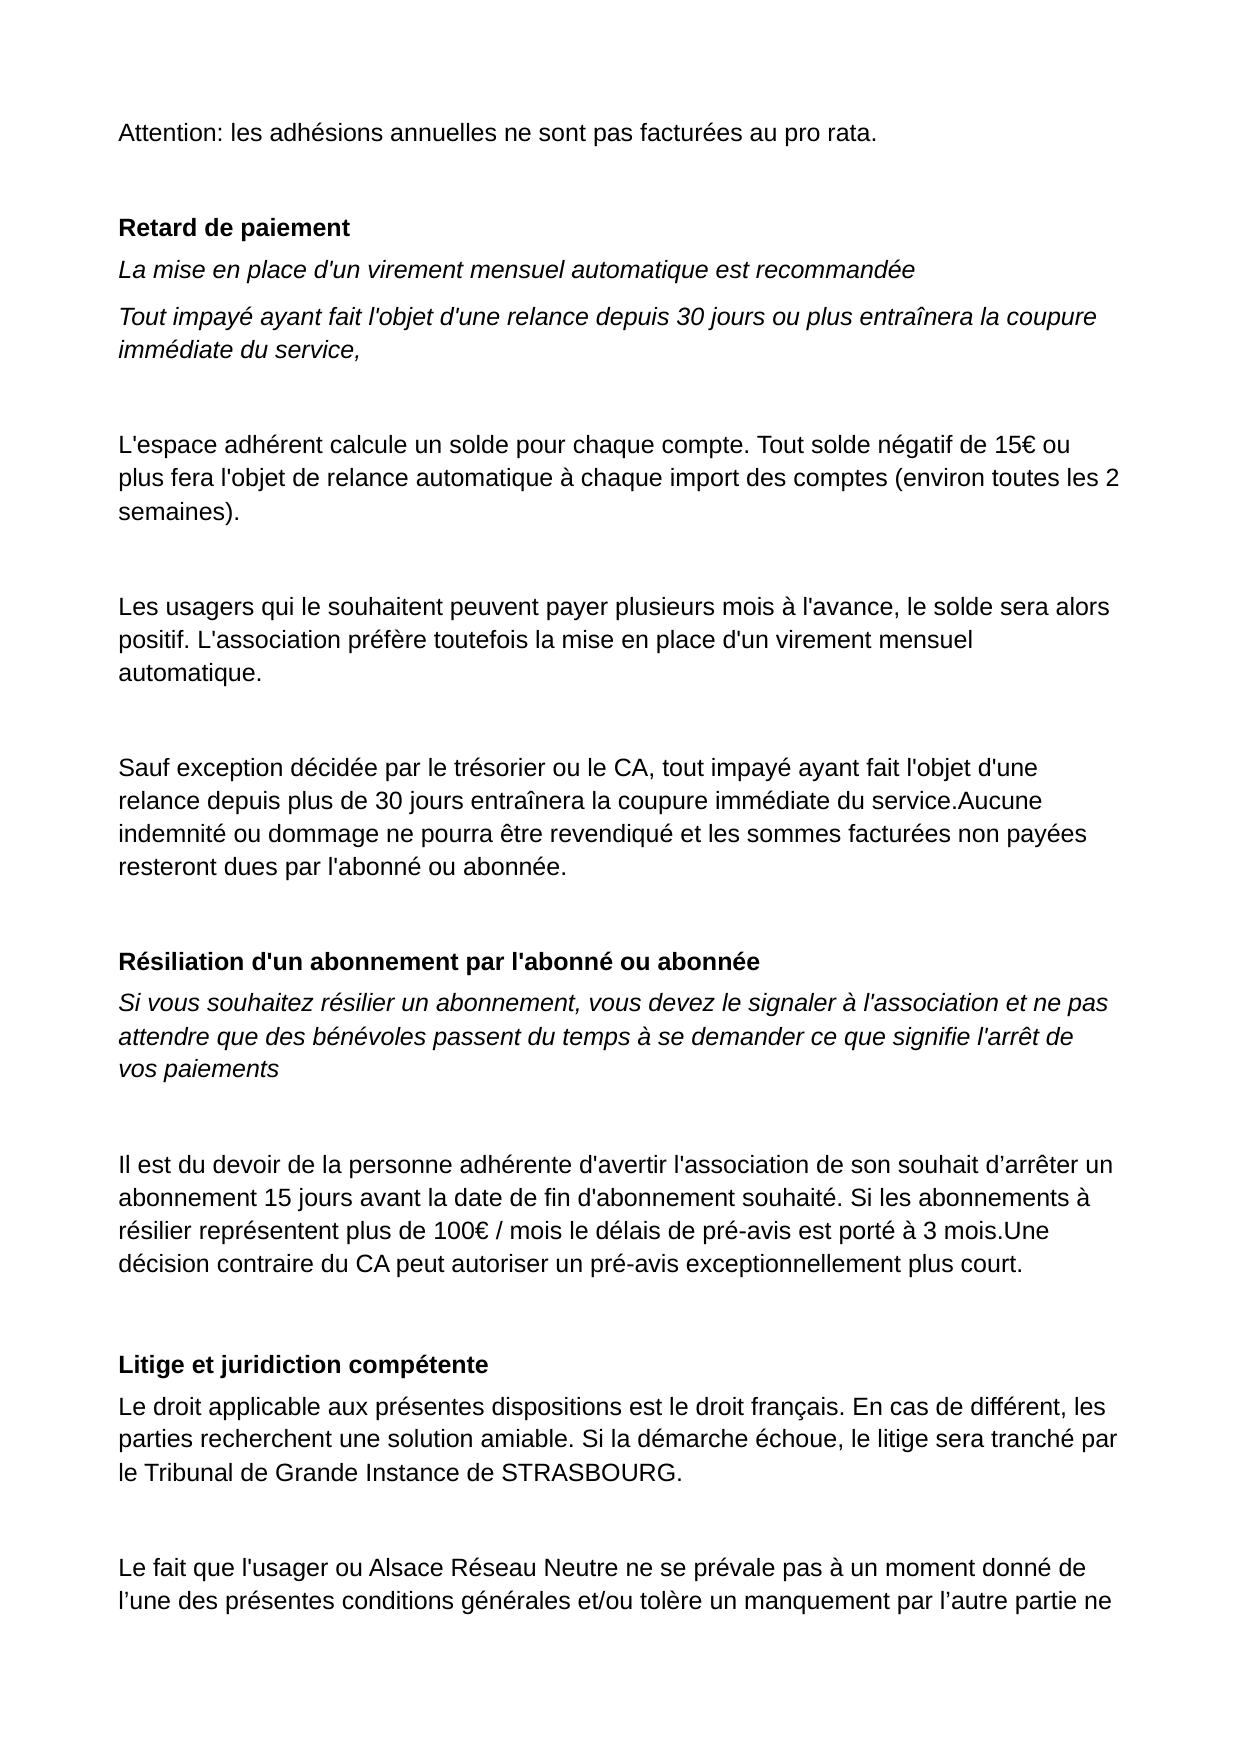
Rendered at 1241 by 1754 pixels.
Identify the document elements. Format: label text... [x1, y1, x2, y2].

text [118, 1553, 1122, 1614]
text La mise en place d'un virement mensuel automatique est recommandée [118, 254, 1122, 283]
text L'espace adhérent calcule un solde pour chaque compte. Tout solde négatif de 15€ ou plus fera l'objet de relance automatique à chaque import des comptes (environ toutes les 2 semaines). [118, 430, 1122, 525]
text Tout impayé ayant fait l'objet d'une relance depuis 30 jours ou plus entraînera la coupure immédiate du service, [118, 302, 1122, 364]
text Si vous souhaitez résilier un abonnement, vous devez le signaler à l'association et ne pas attendre que des bénévoles passent du temps à se demander ce que signifie l'arrêt de vos paiements [118, 988, 1122, 1083]
subtitle Retard de paiement [118, 213, 1122, 242]
text Le droit applicable aux présentes dispositions est le droit français. En cas de différent, les parties recherchent une solution amiable. Si la démarche échoue, le litige sera tranché par le Tribunal de Grande Instance de STRASBOURG. [118, 1391, 1122, 1486]
text Les usagers qui le souhaitent peuvent payer plusieurs mois à l'avance, le solde sera alors positif. L'association préfère toutefois la mise en place d'un virement mensuel automatique. [118, 592, 1122, 686]
text Attention: les adhésions annuelles ne sont pas facturées au pro rata. [118, 118, 1122, 147]
subtitle Résiliation d'un abonnement par l'abonné ou abonnée [118, 947, 1122, 976]
text Sauf exception décidée par le trésorier ou le CA, tout impayé ayant fait l'objet d'une relance depuis plus de 30 jours entraînera la coupure immédiate du service.Aucune indemnité ou dommage ne pourra être revendiqué et les sommes facturées non payées resteront dues par l'abonné ou abonnée. [118, 753, 1122, 881]
subtitle Litige et juridiction compétente [118, 1350, 1122, 1379]
text Il est du devoir de la personne adhérente d'avertir l'association de son souhait d’arrêter un abonnement 15 jours avant la date de fin d'abonnement souhaité. Si les abonnements à résilier représentent plus de 100€ / mois le délais de pré-avis est porté à 3 mois.Une décision contraire du CA peut autoriser un pré-avis exceptionnellement plus court. [118, 1150, 1122, 1277]
